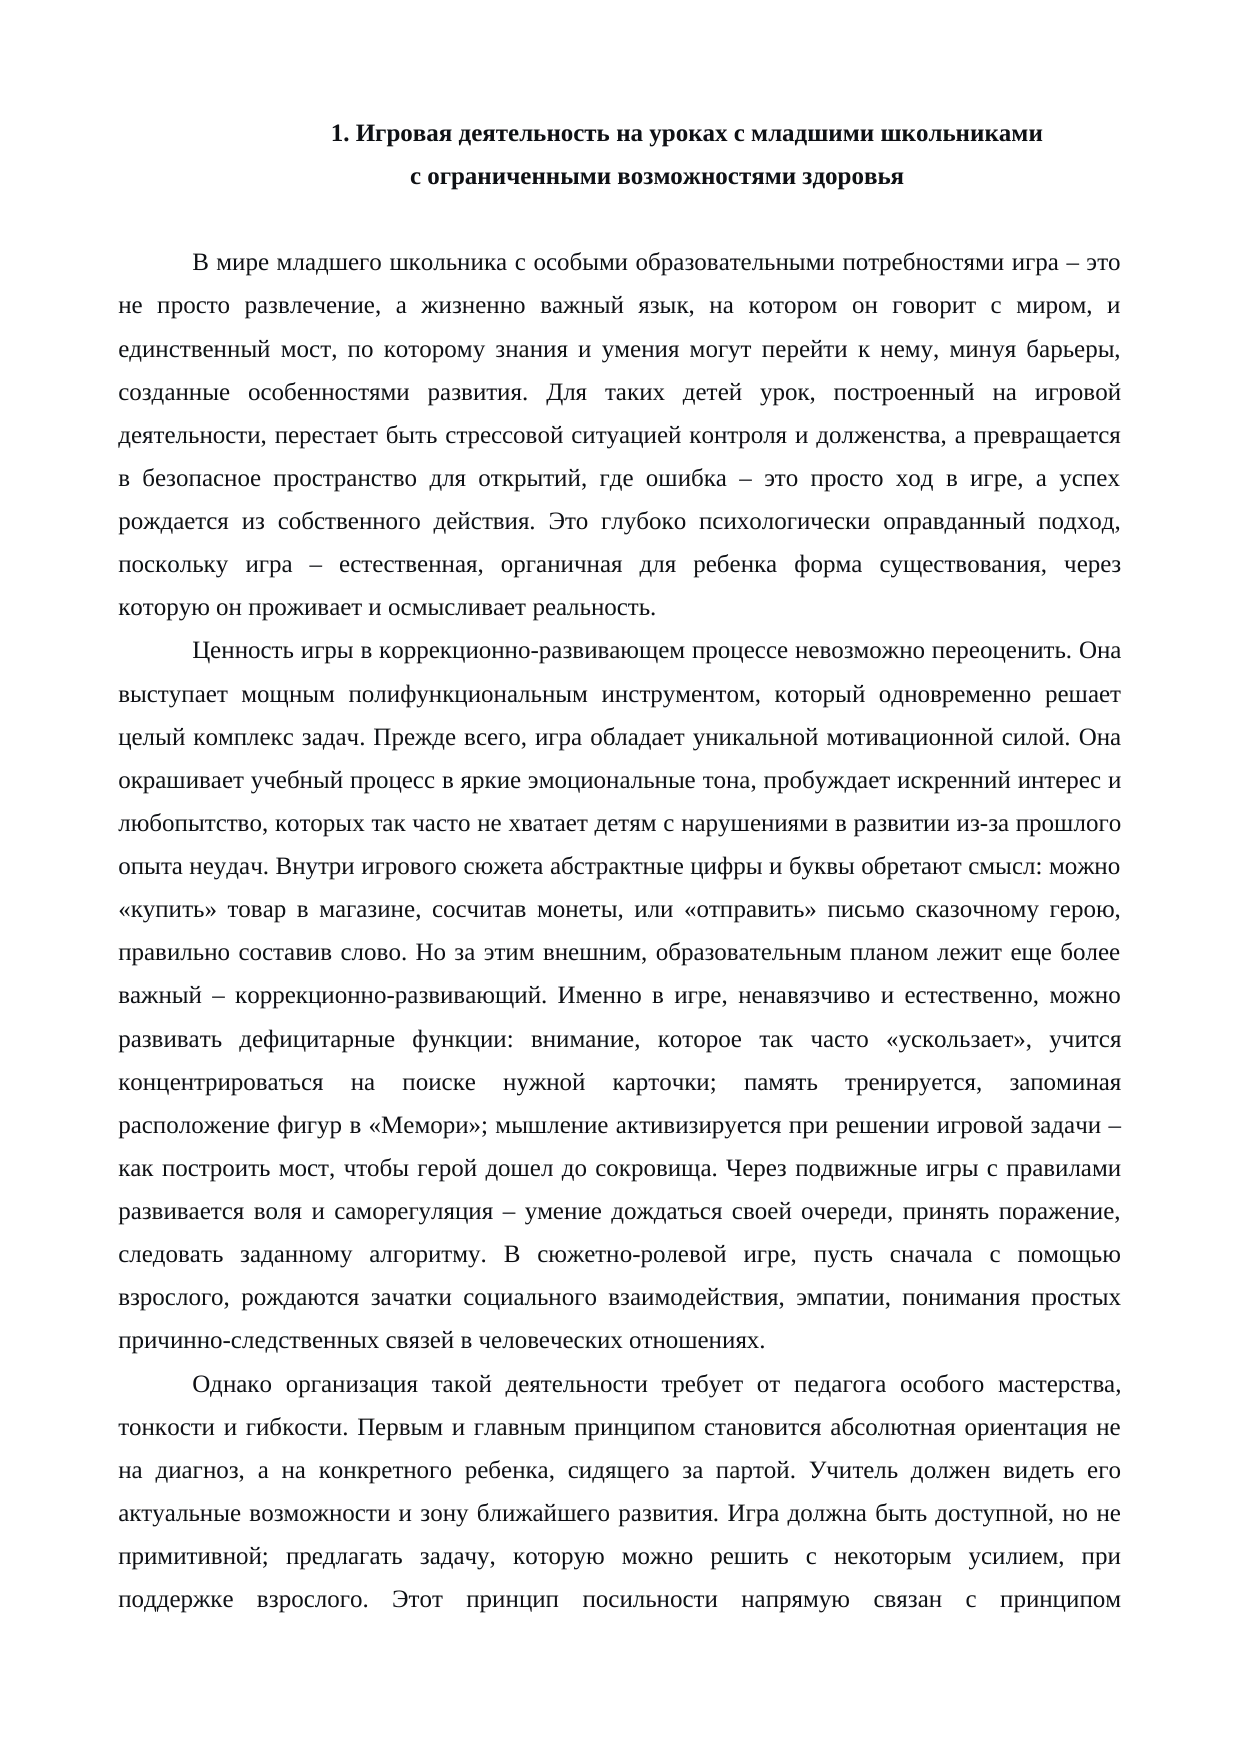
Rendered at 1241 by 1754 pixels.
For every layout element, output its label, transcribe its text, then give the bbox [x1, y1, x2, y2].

text с ограниченными возможностями здоровья [118, 161, 1122, 190]
text Ценность игры в коррекционно-развивающем процессе невозможно переоценить. Она выступает мощным полифункциональным инструментом, который одновременно решает целый комплекс задач. Прежде всего, игра обладает уникальной мотивационной силой. Она окрашивает учебный процесс в яркие эмоциональные тона, пробуждает искренний интерес и любопытство, которых так часто не хватает детям с нарушениями в развитии из-за прошлого опыта неудач. Внутри игрового сюжета абстрактные цифры и буквы обретают смысл: можно «купить» товар в магазине, сосчитав монеты, или «отправить» письмо сказочному герою, правильно составив слово. Но за этим внешним, образовательным планом лежит еще более важный – коррекционно-развивающий. Именно в игре, ненавязчиво и естественно, можно развивать дефицитарные функции: внимание, которое так часто «ускользает», учится концентрироваться на поиске нужной карточки; память тренируется, запоминая расположение фигур в «Мемори»; мышление активизируется при решении игровой задачи – как построить мост, чтобы герой дошел до сокровища. Через подвижные игры с правилами развивается воля и саморегуляция – умение дождаться своей очереди, принять поражение, следовать заданному алгоритму. В сюжетно-ролевой игре, пусть сначала с помощью взрослого, рождаются зачатки социального взаимодействия, эмпатии, понимания простых причинно-следственных связей в человеческих отношениях. [118, 636, 1122, 1354]
text В мире младшего школьника с особыми образовательными потребностями игра – это не просто развлечение, а жизненно важный язык, на котором он говорит с миром, и единственный мост, по которому знания и умения могут перейти к нему, минуя барьеры, созданные особенностями развития. Для таких детей урок, построенный на игровой деятельности, перестает быть стрессовой ситуацией контроля и долженства, а превращается в безопасное пространство для открытий, где ошибка – это просто ход в игре, а успех рождается из собственного действия. Это глубоко психологически оправданный подход, поскольку игра – естественная, органичная для ребенка форма существования, через которую он проживает и осмысливает реальность. [118, 247, 1122, 621]
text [118, 1369, 1122, 1613]
text 1. Игровая деятельность на уроках с младшими школьниками [118, 118, 1122, 147]
